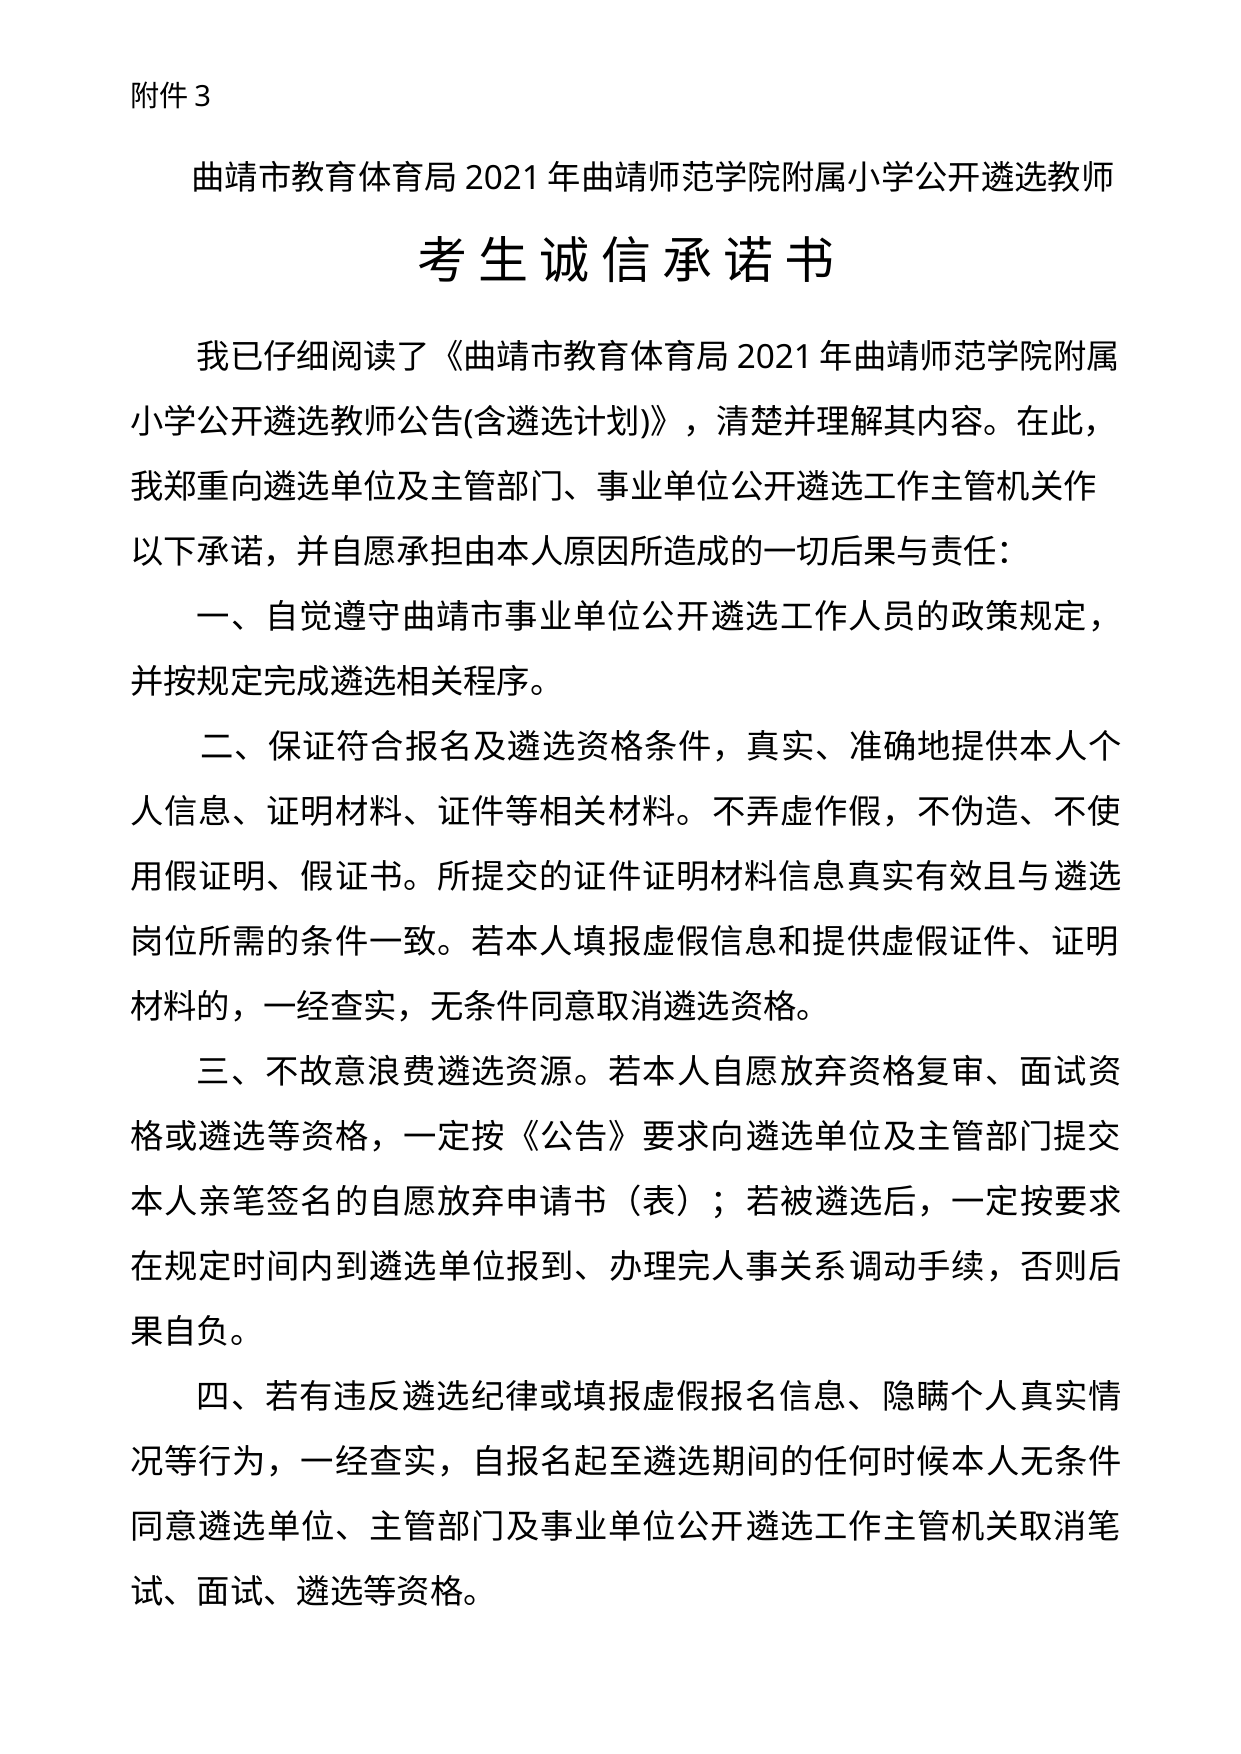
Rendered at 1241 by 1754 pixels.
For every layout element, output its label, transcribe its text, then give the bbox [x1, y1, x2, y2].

text 曲靖市教育体育局2021年曲靖师范学院附属小学公开遴选教师 考 生 诚 信 承 诺 书 [130, 143, 1122, 305]
text 四、若有违反遴选纪律或填报虚假报名信息、隐瞒个人真实情况等行为，一经查实，自报名起至遴选期间的任何时候本人无条件同意遴选单位、主管部门及事业单位公开遴选工作主管机关取消笔试、面试、遴选等资格。 [130, 1362, 1122, 1622]
text 三、不故意浪费遴选资源。若本人自愿放弃资格复审、面试资格或遴选等资格，一定按《公告》要求向遴选单位及主管部门提交本人亲笔签名的自愿放弃申请书（表）；若被遴选后，一定按要求在规定时间内到遴选单位报到、办理完人事关系调动手续，否则后果自负。 [130, 1037, 1122, 1362]
text 二、保证符合报名及遴选资格条件，真实、准确地提供本人个人信息、证明材料、证件等相关材料。不弄虚作假，不伪造、不使用假证明、假证书。所提交的证件证明材料信息真实有效且与遴选岗位所需的条件一致。若本人填报虚假信息和提供虚假证件、证明材料的，一经查实，无条件同意取消遴选资格。 [130, 712, 1122, 1037]
text 一、自觉遵守曲靖市事业单位公开遴选工作人员的政策规定，并按规定完成遴选相关程序。 [130, 582, 1122, 712]
text 附件3 [130, 61, 1122, 126]
text 我已仔细阅读了《曲靖市教育体育局2021年曲靖师范学院附属小学公开遴选教师公告(含遴选计划)》，清楚并理解其内容。在此，我郑重向遴选单位及主管部门、事业单位公开遴选工作主管机关作以下承诺，并自愿承担由本人原因所造成的一切后果与责任： [130, 322, 1122, 582]
